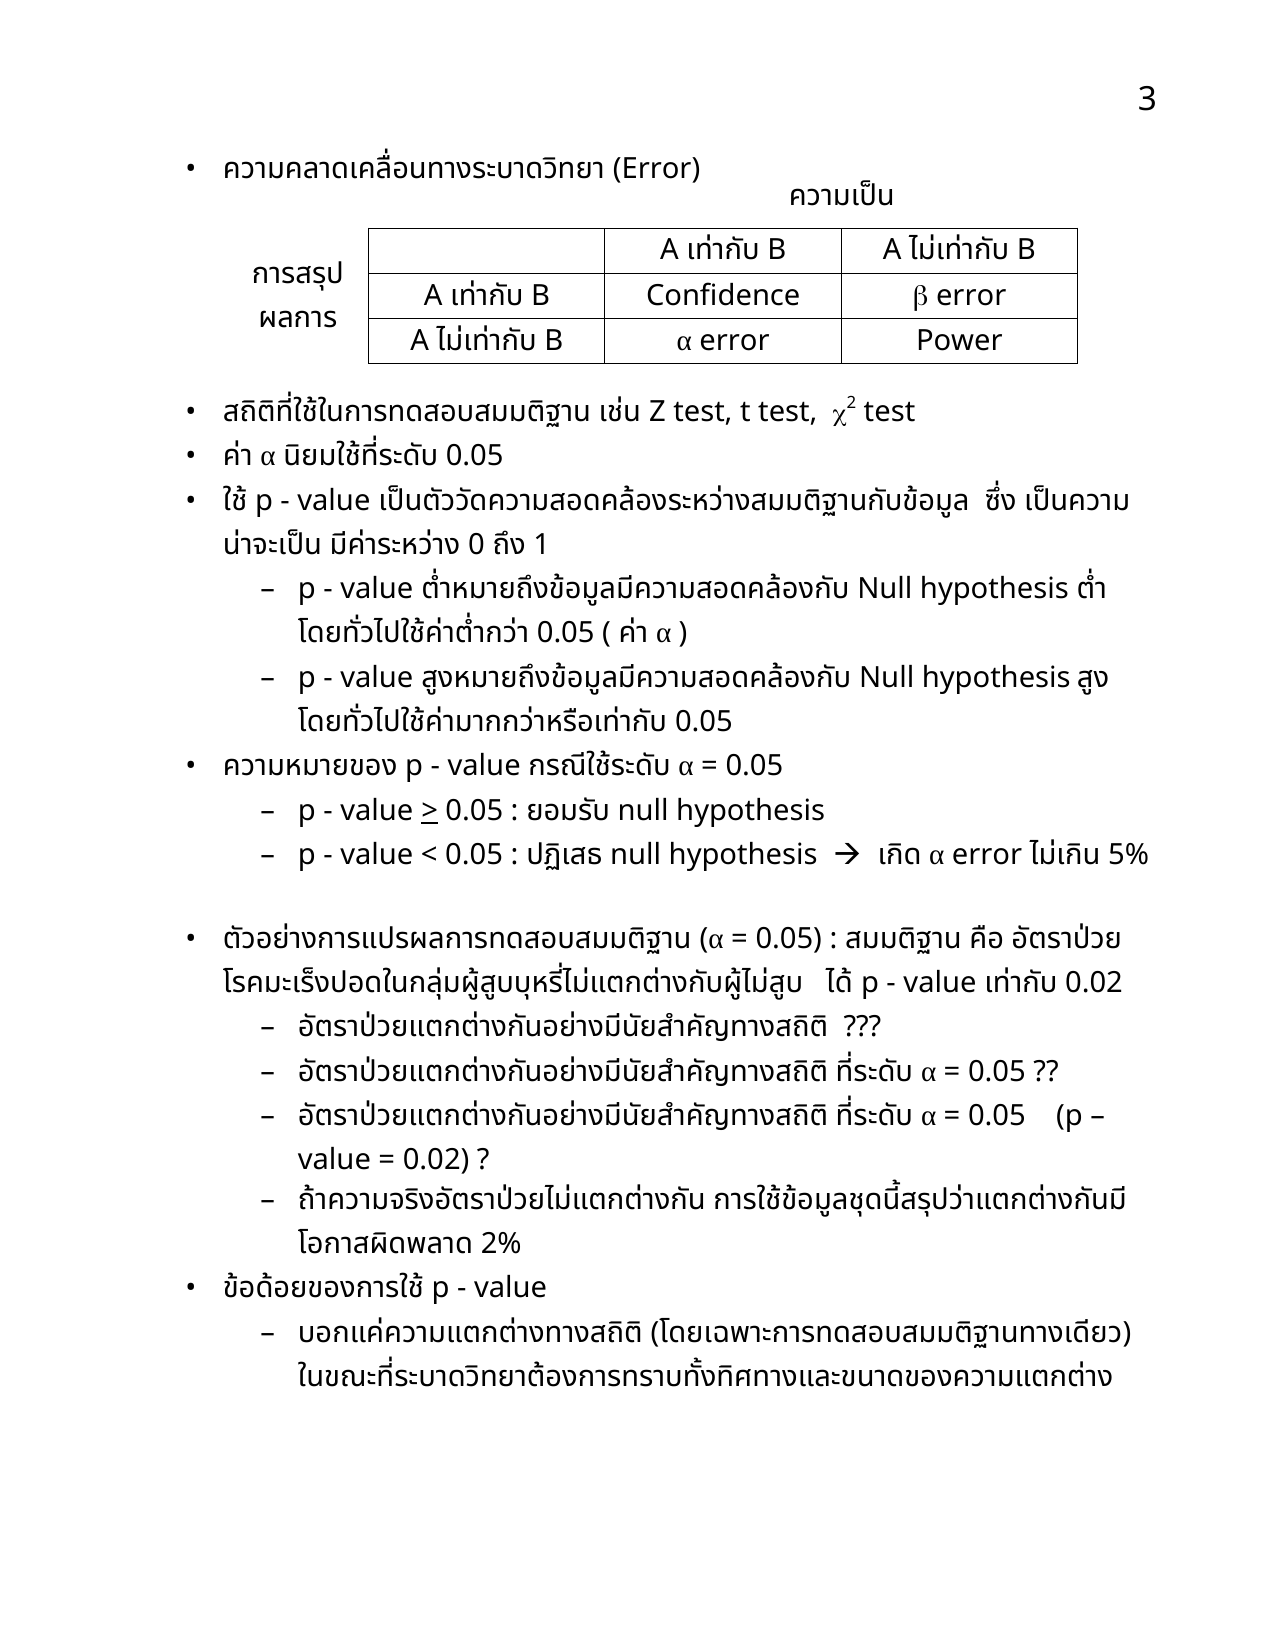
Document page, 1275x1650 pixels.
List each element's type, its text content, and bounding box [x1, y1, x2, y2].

list อัตราป่วยแตกต่างกันอย่างมีนัยสำคัญทางสถิติ ??? [260, 1006, 1157, 1050]
list ถ้าความจริงอัตราป่วยไม่แตกต่างกัน การใช้ข้อมูลชุดนี้สรุปว่าแตกต่างกันมีโอกาสผิดพลาด 2% [260, 1178, 1157, 1267]
list p - value สูงหมายถึงข้อมูลมีความสอดคล้องกับ Null hypothesisสูง โดยทั่วไปใช้ค่ามากกว่าหรือเท่ากับ 0.05 [260, 656, 1157, 744]
list สถิติที่ใช้ในการทดสอบสมมติฐาน เช่น Z test, t test, 2 test [185, 390, 1157, 435]
list บอกแค่ความแตกต่างทางสถิติ (โดยเฉพาะการทดสอบสมมติฐานทางเดียว) ในขณะที่ระบาดวิทยาต้องการทราบทั้งทิศทางและขนาดของความแตกต่าง [260, 1311, 1157, 1399]
list ความหมายของ p - value กรณีใช้ระดับ α = 0.05 [185, 744, 1157, 789]
table_cell A ไม่เท่ากับ B [369, 319, 604, 363]
table_cell α error [605, 319, 841, 363]
table_cell error [842, 274, 1077, 318]
list p - value > 0.05 : ยอมรับ null hypothesis [260, 789, 1157, 833]
list ใช้ p - value เป็นตัววัดความสอดคล้องระหว่างสมมติฐานกับข้อมูล ซึ่ง เป็นความน่าจะเป็น มีค่าระหว่าง 0 ถึง 1 [185, 479, 1157, 567]
list p - value < 0.05 : ปฏิเสธ null hypothesis เกิด α error ไม่เกิน 5% [260, 833, 1157, 877]
table_header A เท่ากับ B [605, 229, 841, 273]
list ข้อด้อยของการใช้ p - value [185, 1267, 1157, 1311]
list ตัวอย่างการแปรผลการทดสอบสมมติฐาน (α = 0.05) : สมมติฐาน คือ อัตราป่วยโรคมะเร็งปอดในกลุ่มผู้สูบบุหรี่ไม่แตกต่างกับผู้ไม่สูบ ได้ p - value เท่ากับ 0.02 [185, 917, 1157, 1006]
list ความคลาดเคลื่อนทางระบาดวิทยา (Error) [185, 148, 1157, 192]
table_cell Power [842, 319, 1077, 363]
table_header A ไม่เท่ากับ B [842, 229, 1077, 273]
list p - value ต่ำหมายถึงข้อมูลมีความสอดคล้องกับ Null hypothesis ต่ำ โดยทั่วไปใช้ค่าต่ำกว่า 0.05 ( ค่า α ) [260, 567, 1157, 656]
list อัตราป่วยแตกต่างกันอย่างมีนัยสำคัญทางสถิติ ที่ระดับ α = 0.05 (p – value = 0.02) ? [260, 1094, 1157, 1178]
table_header [369, 229, 604, 273]
table_cell Confidence [605, 274, 841, 318]
list อัตราป่วยแตกต่างกันอย่างมีนัยสำคัญทางสถิติ ที่ระดับ α = 0.05 ?? [260, 1050, 1157, 1094]
list ค่า α นิยมใช้ที่ระดับ 0.05 [185, 435, 1157, 479]
table_cell A เท่ากับ B [369, 274, 604, 318]
